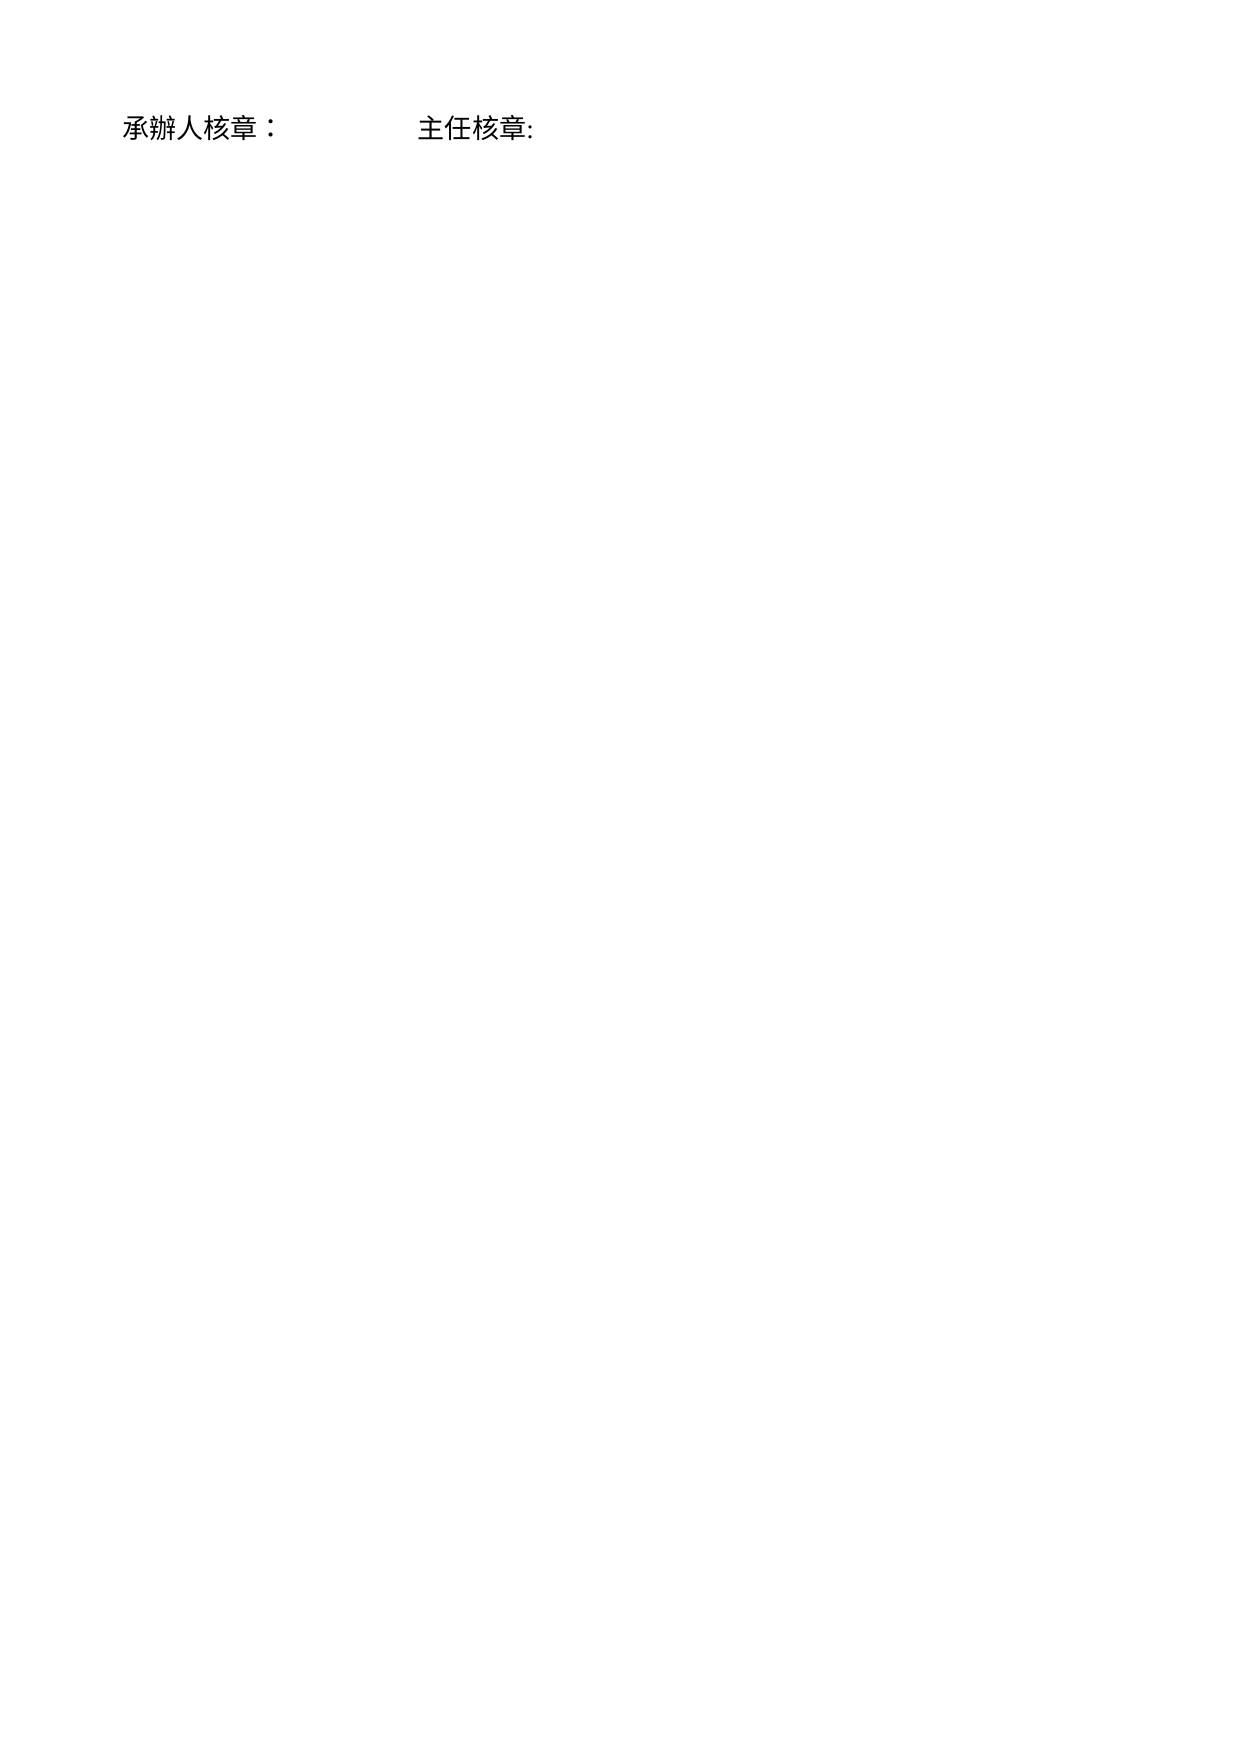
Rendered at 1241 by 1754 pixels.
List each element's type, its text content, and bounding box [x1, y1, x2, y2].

text 承辦人核章： 主任核章: [115, 89, 1137, 164]
